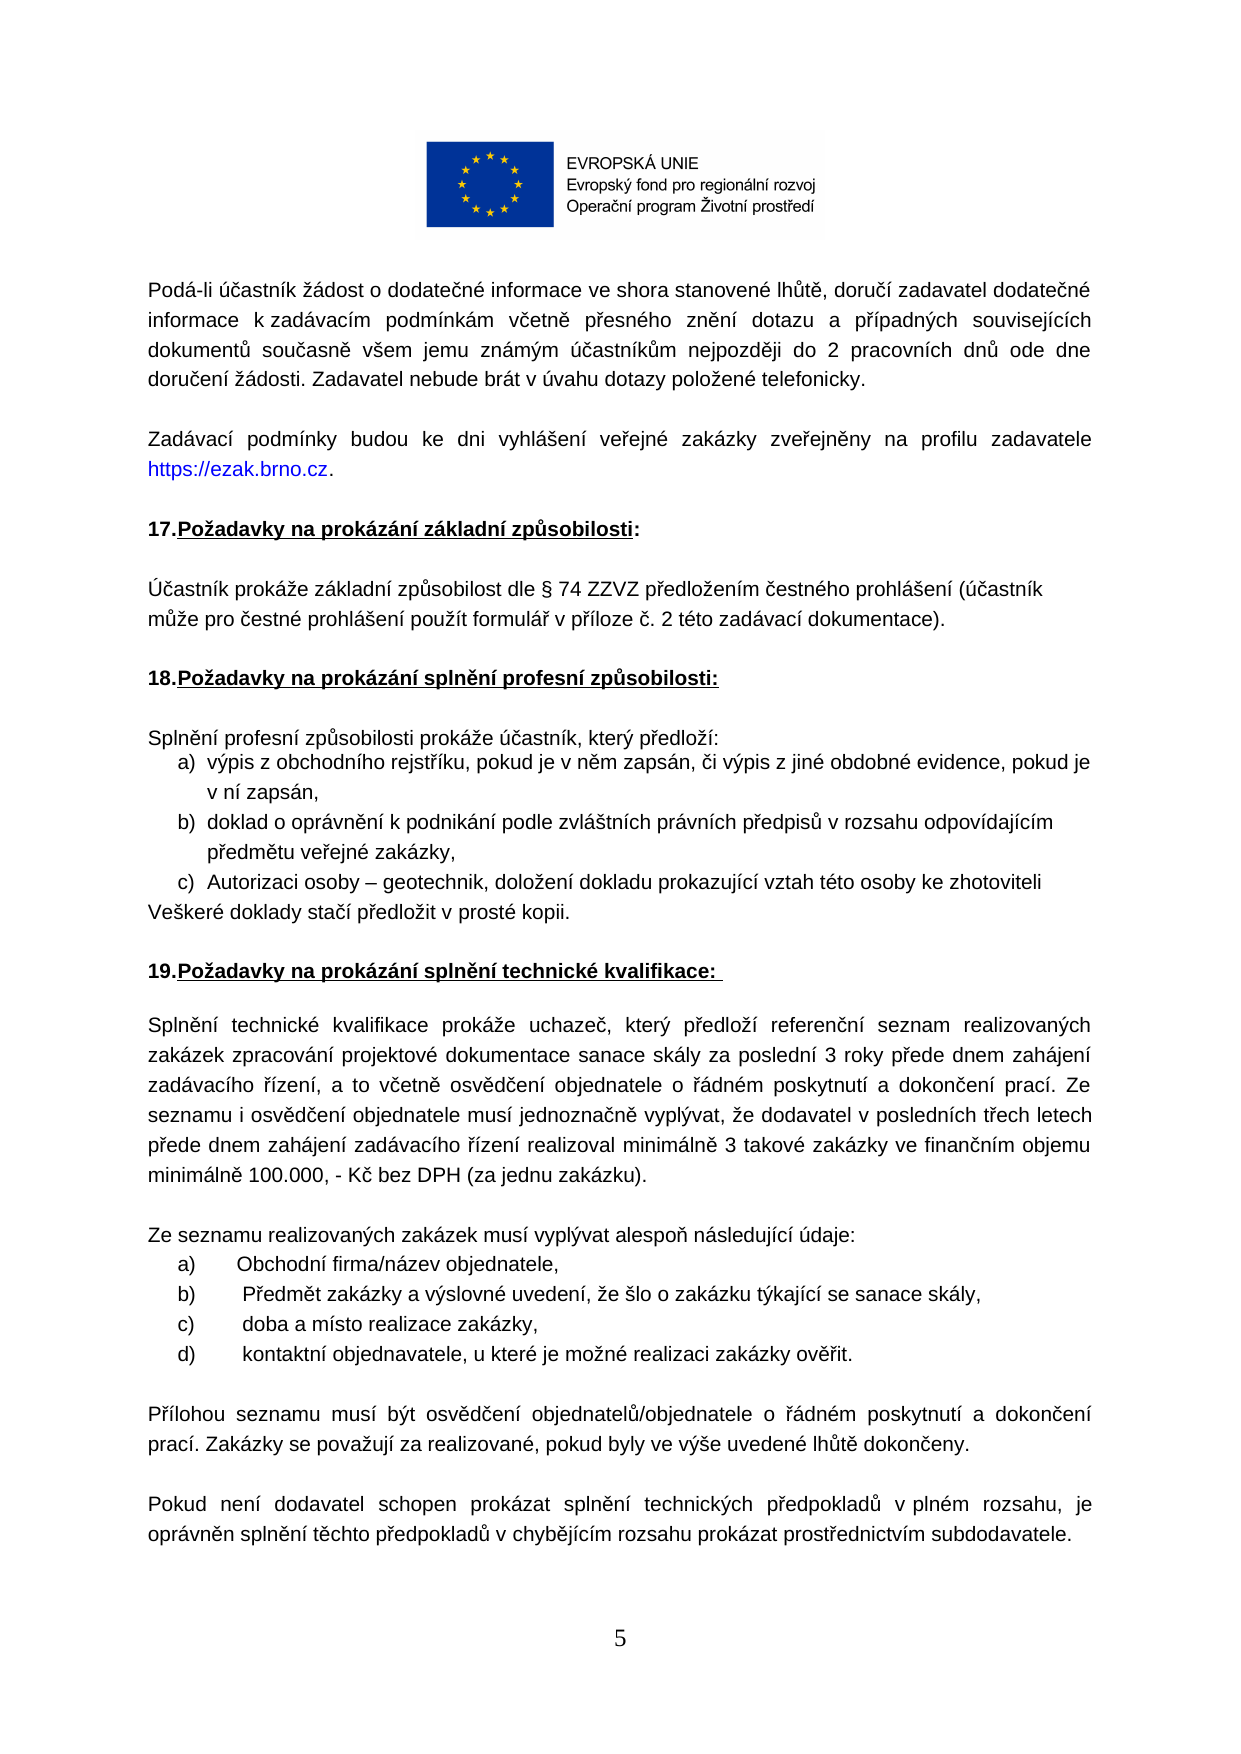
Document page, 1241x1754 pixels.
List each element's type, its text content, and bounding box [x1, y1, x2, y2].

list Zadávací podmínky budou ke dni vyhlášení veřejné zakázky zveřejněny na profilu zadavatele https://ezak.brno.cz. [148, 427, 1092, 481]
list Předmět zakázky a výslovné uvedení, že šlo o zakázku týkající se sanace skály, [177, 1282, 1092, 1306]
list Podá-li účastník žádost o dodatečné informace ve shora stanovené lhůtě, doručí zadavatel dodatečné informace k zadávacím podmínkám včetně přesného znění dotazu a případných souvisejících dokumentů současně všem jemu známým účastníkům nejpozději do 2 pracovních dnů ode dne doručení žádosti. Zadavatel nebude brát v úvahu dotazy položené telefonicky. [148, 278, 1092, 391]
text Přílohou seznamu musí být osvědčení objednatelů/objednatele o řádném poskytnutí a dokončení prací. Zakázky se považují za realizované, pokud byly ve výše uvedené lhůtě dokončeny. [148, 1402, 1092, 1456]
list Autorizaci osoby – geotechnik, doložení dokladu prokazující vztah této osoby ke zhotoviteli [177, 869, 1092, 893]
list výpis z obchodního rejstříku, pokud je v něm zapsán, či výpis z jiné obdobné evidence, pokud je v ní zapsán, [177, 750, 1092, 804]
list Obchodní firma/název objednatele, [177, 1252, 1092, 1276]
text Účastník prokáže základní způsobilost dle § 74 ZZVZ předložením čestného prohlášení (účastník může pro čestné prohlášení použít formulář v příloze č. 2 této zadávací dokumentace). [148, 577, 1092, 630]
text Splnění profesní způsobilosti prokáže účastník, který předloží: [148, 726, 1092, 750]
text Pokud není dodavatel schopen prokázat splnění technických předpokladů v plném rozsahu, je oprávněn splnění těchto předpokladů v chybějícím rozsahu prokázat prostřednictvím subdodavatele. [148, 1491, 1092, 1545]
text Ze seznamu realizovaných zakázek musí vyplývat alespoň následující údaje: [148, 1222, 1092, 1246]
list doba a místo realizace zakázky, [177, 1312, 1092, 1336]
list Požadavky na prokázání základní způsobilosti: [148, 517, 1092, 541]
list Požadavky na prokázání splnění profesní způsobilosti: [148, 666, 1092, 690]
picture [414, 130, 826, 240]
text Veškeré doklady stačí předložit v prosté kopii. [148, 899, 1092, 923]
list Požadavky na prokázání splnění technické kvalifikace: [148, 959, 1092, 983]
list doklad o oprávnění k podnikání podle zvláštních právních předpisů v rozsahu odpovídajícím předmětu veřejné zakázky, [177, 810, 1092, 864]
text Splnění technické kvalifikace prokáže uchazeč, který předloží referenční seznam realizovaných zakázek zpracování projektové dokumentace sanace skály za poslední 3 roky přede dnem zahájení zadávacího řízení, a to včetně osvědčení objednatele o řádném poskytnutí a dokončení prací. Ze seznamu i osvědčení objednatele musí jednoznačně vyplývat, že dodavatel v posledních třech letech přede dnem zahájení zadávacího řízení realizoval minimálně 3 takové zakázky ve finančním objemu minimálně 100.000, - Kč bez DPH (za jednu zakázku). [148, 1013, 1092, 1187]
list kontaktní objednavatele, u které je možné realizaci zakázky ověřit. [177, 1342, 1092, 1366]
